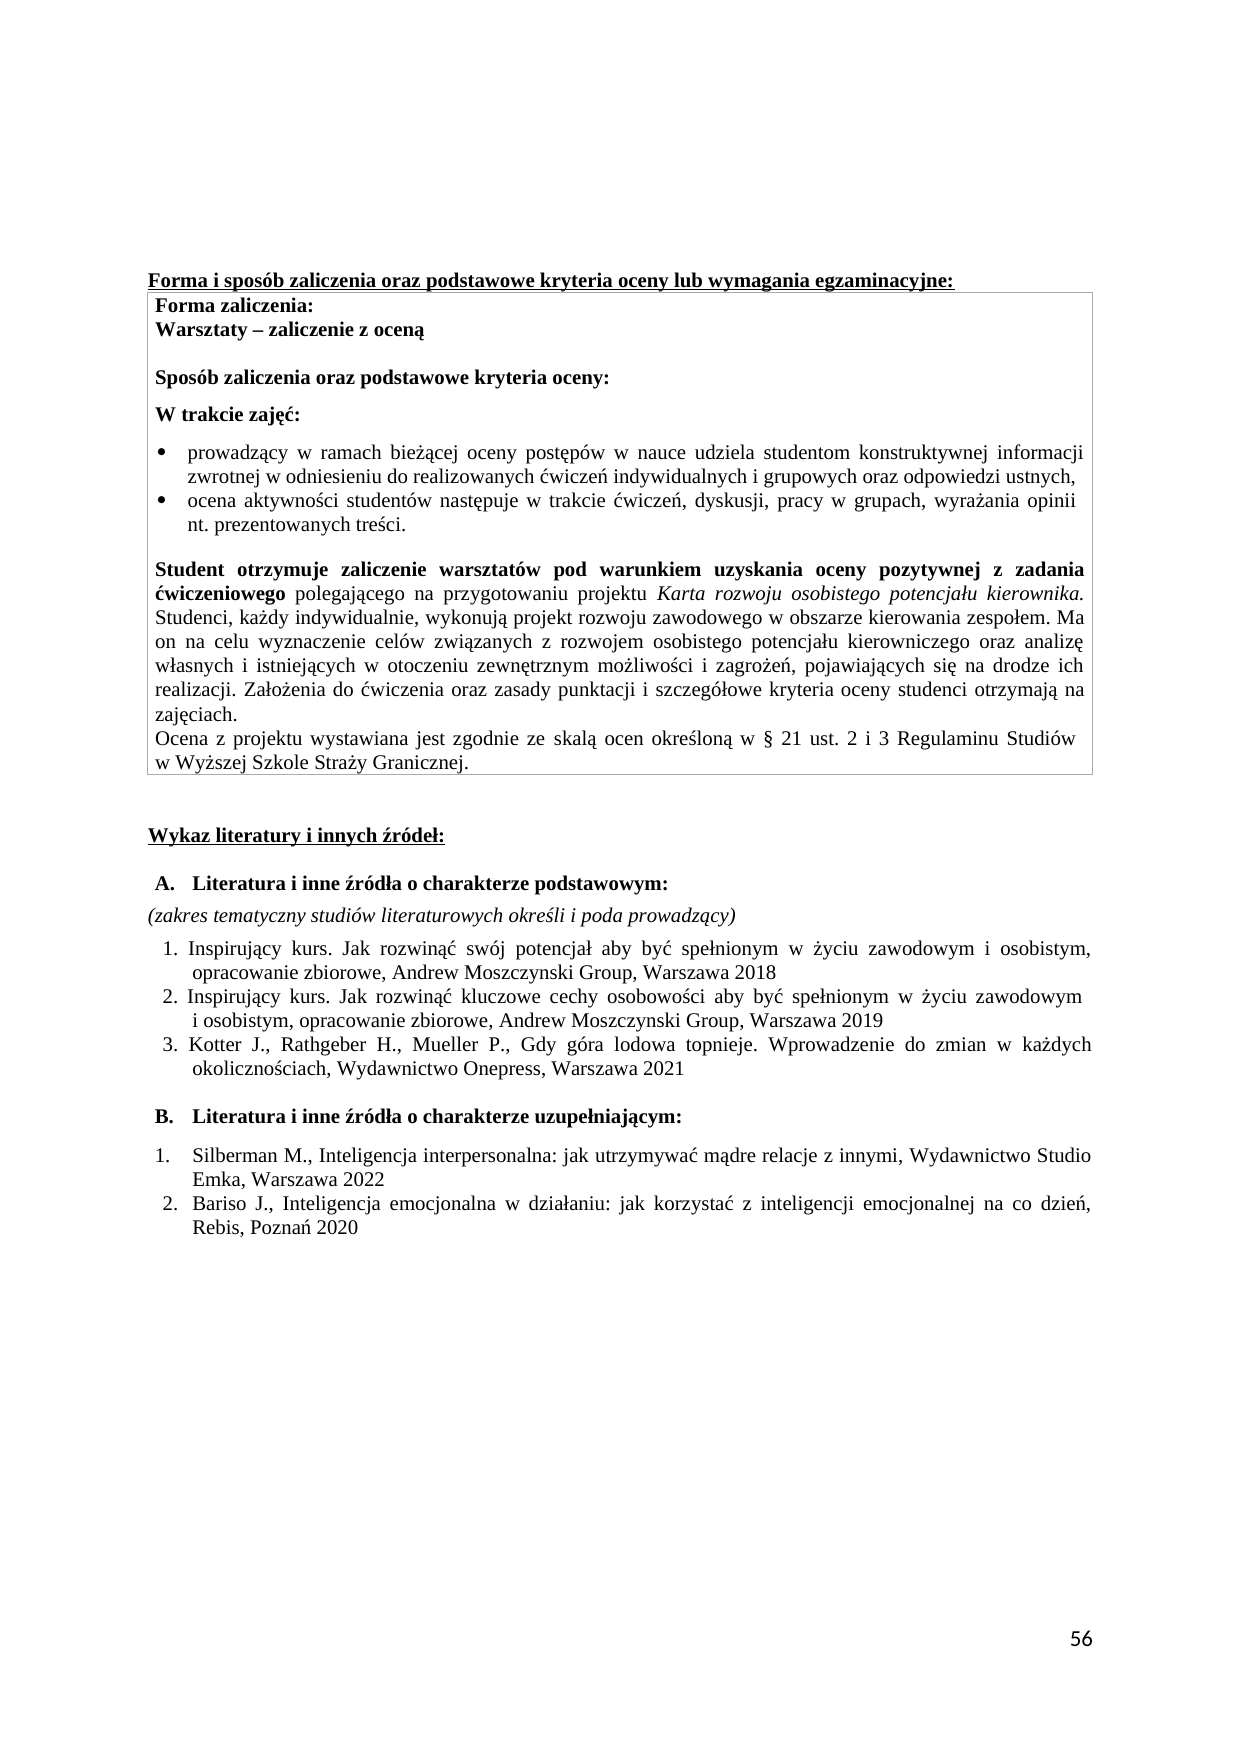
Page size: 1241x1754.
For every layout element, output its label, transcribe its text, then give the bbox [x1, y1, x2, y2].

list Literatura i inne źródła o charakterze podstawowym: [154, 871, 1093, 895]
text Wykaz literatury i innych źródeł: [148, 823, 1093, 847]
text 2. Inspirujący kurs. Jak rozwinąć kluczowe cechy osobowości aby być spełnionym w życiu zawodowym i osobistym, opracowanie zbiorowe, Andrew Moszczynski Group, Warszawa 2019 [162, 984, 1093, 1032]
list Literatura i inne źródła o charakterze uzupełniającym: [154, 1104, 1093, 1128]
text Forma i sposób zaliczenia oraz podstawowe kryteria oceny lub wymagania egzaminacyjne: [148, 268, 1093, 292]
list Bariso J., Inteligencja emocjonalna w działaniu: jak korzystać z inteligencji emocjonalnej na co dzień, Rebis, Poznań 2020 [162, 1191, 1093, 1239]
text 1. Inspirujący kurs. Jak rozwinąć swój potencjał aby być spełnionym w życiu zawodowym i osobistym, opracowanie zbiorowe, Andrew Moszczynski Group, Warszawa 2018 [162, 936, 1093, 984]
text (zakres tematyczny studiów literaturowych określi i poda prowadzący) [148, 903, 1093, 927]
list Silberman M., Inteligencja interpersonalna: jak utrzymywać mądre relacje z innymi, Wydawnictwo Studio Emka, Warszawa 2022 [154, 1143, 1093, 1191]
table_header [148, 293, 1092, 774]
text 3. Kotter J., Rathgeber H., Mueller P., Gdy góra lodowa topnieje. Wprowadzenie do zmian w każdych okolicznościach, Wydawnictwo Onepress, Warszawa 2021 [162, 1032, 1093, 1080]
